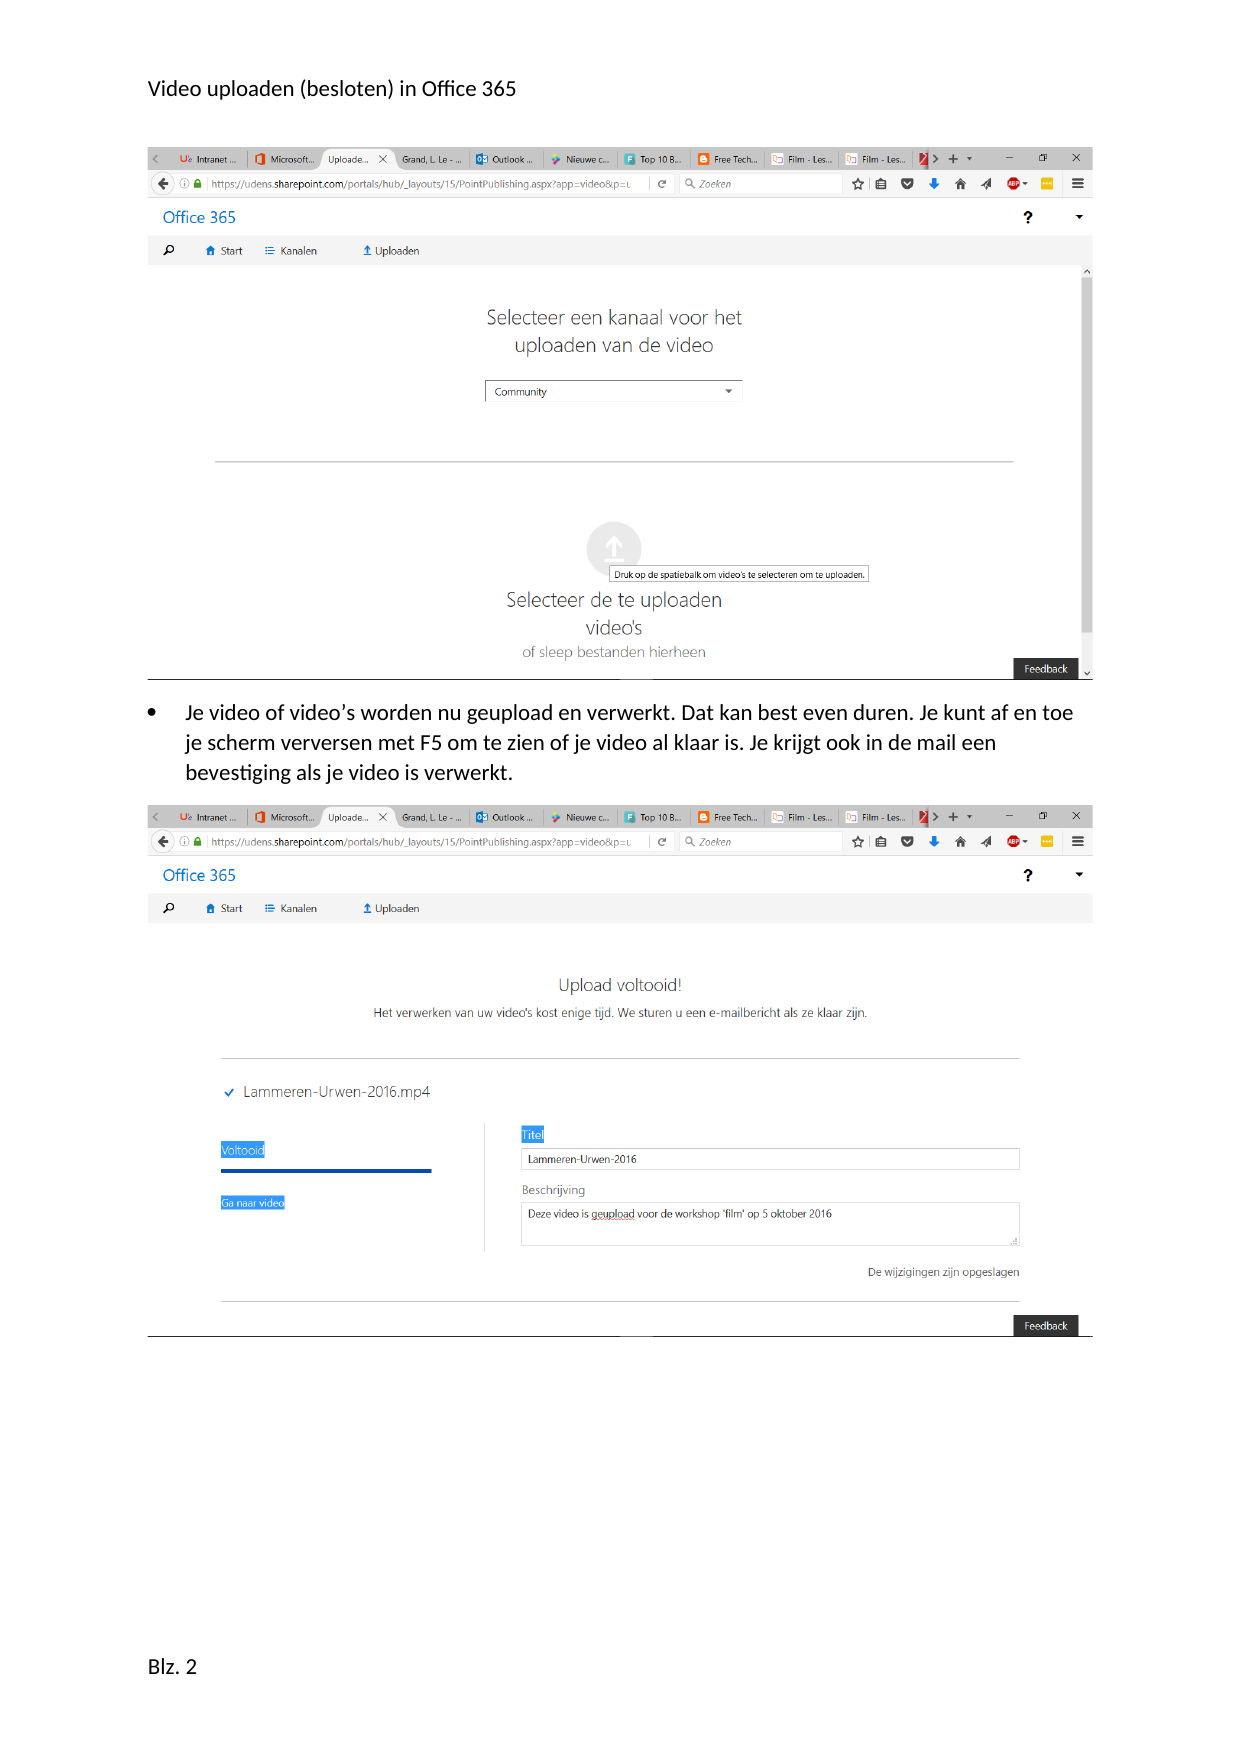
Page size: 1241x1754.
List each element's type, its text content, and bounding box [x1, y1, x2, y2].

picture [147, 147, 1093, 680]
list Je video of video’s worden nu geupload en verwerkt. Dat kan best even duren. Je kunt af en toe je scherm verversen met F5 om te zien of je video al klaar is. Je krijgt ook in de mail een bevestiging als je video is verwerkt. [148, 698, 1093, 786]
picture [147, 805, 1093, 1337]
